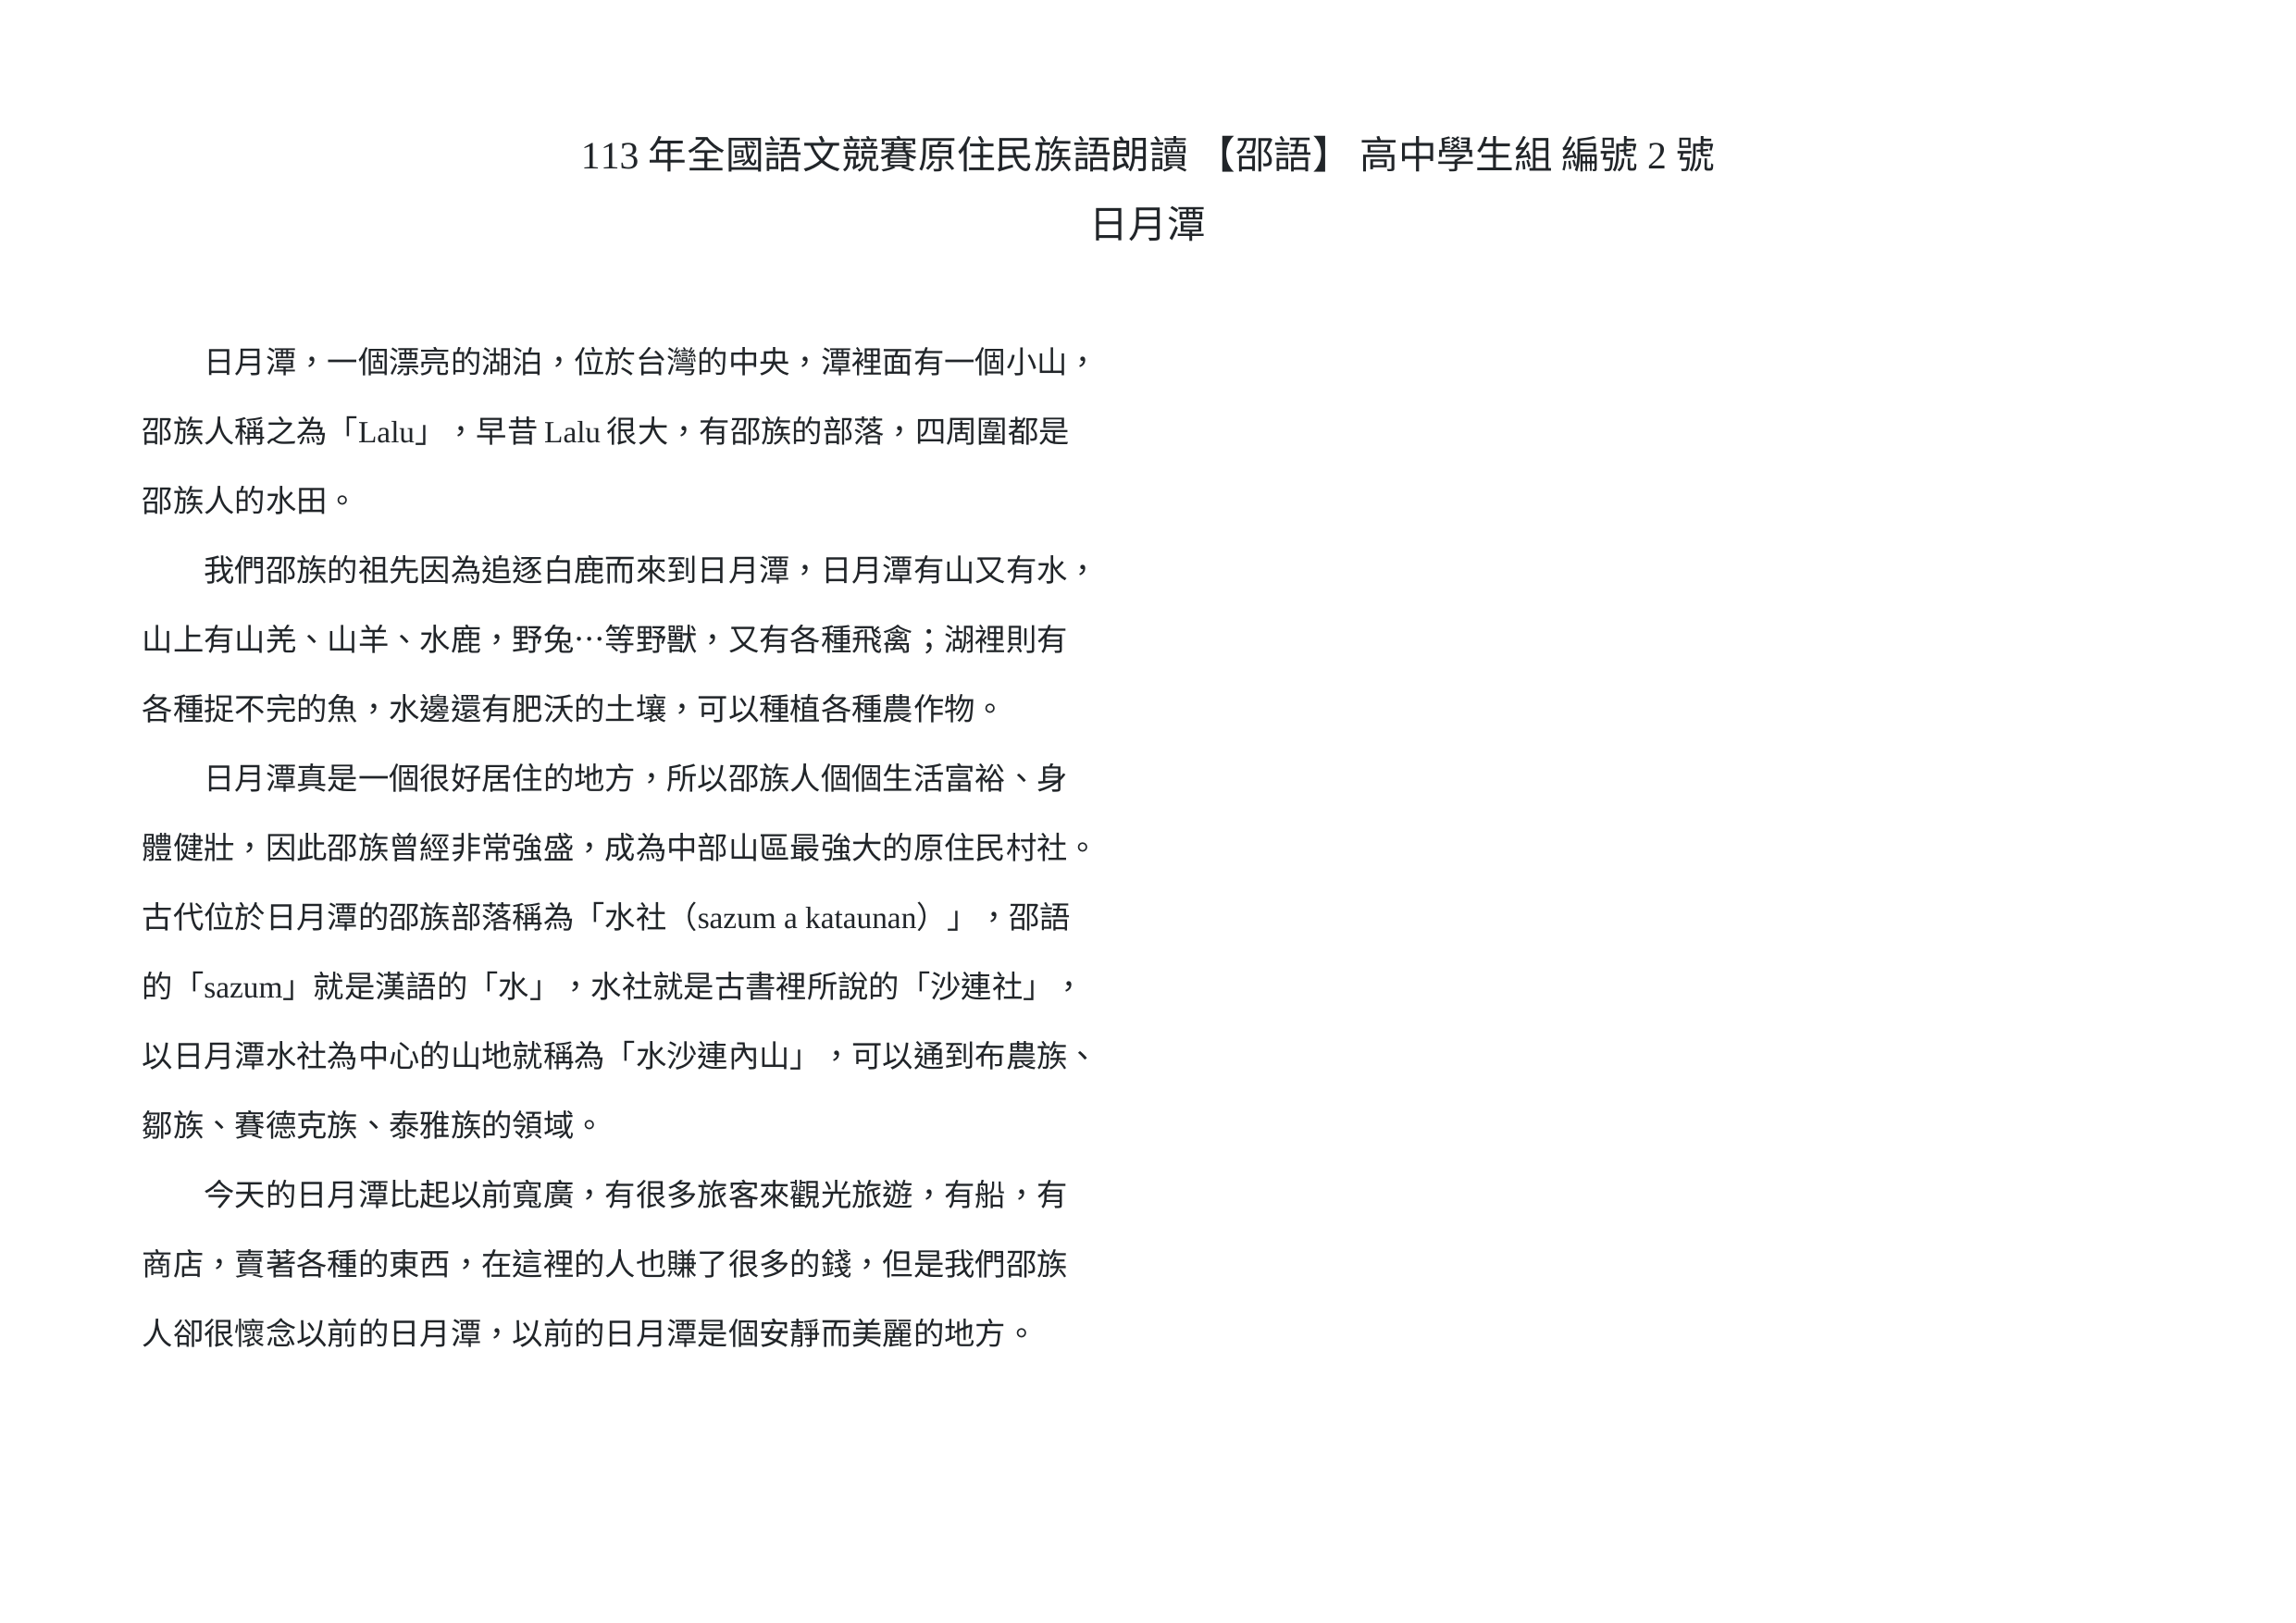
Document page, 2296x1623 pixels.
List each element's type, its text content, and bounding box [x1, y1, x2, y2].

text 113 年全國語文競賽原住民族語朗讀 【邵語】 高中學生組 編號 2 號 [142, 118, 2153, 187]
text 日月潭，一個漂亮的湖泊，位於台灣的中央，潭裡面有一個小山，邵族人稱之為「Lalu」，早昔Lalu很大，有邵族的部落，四周圍都是邵族人的水田。 [142, 326, 1090, 534]
text 今天的日月潭比起以前寬廣，有很多旅客來觀光旅遊，有船，有商店，賣著各種的東西，在這裡的人也賺了很多的錢，但是我們邵族人卻很懷念以前的日月潭，以前的日月潭是個安靜而美麗的地方。 [142, 1158, 1090, 1367]
text 日月潭真是一個很好居住的地方，所以邵族人個個生活富裕、身體健壯，因此邵族曾經非常強盛，成為中部山區最強大的原住民村社。古代位於日月潭的邵族部落稱為「水社（sazum a kataunan）」，邵語的「sazum」就是漢語的「水」，水社就是古書裡所說的「沙連社」，以日月潭水社為中心的山地就稱為「水沙連內山」，可以通到布農族、鄒族、賽德克族、泰雅族的領域。 [142, 742, 1090, 1158]
text 日月潭 [142, 187, 2153, 256]
text 我們邵族的祖先因為追逐白鹿而來到日月潭，日月潭有山又有水，山上有山羌、山羊、水鹿，野兔…等野獸，又有各種飛禽；湖裡則有各種捉不完的魚，水邊還有肥沃的土壤，可以種植各種農作物。 [142, 534, 1090, 742]
